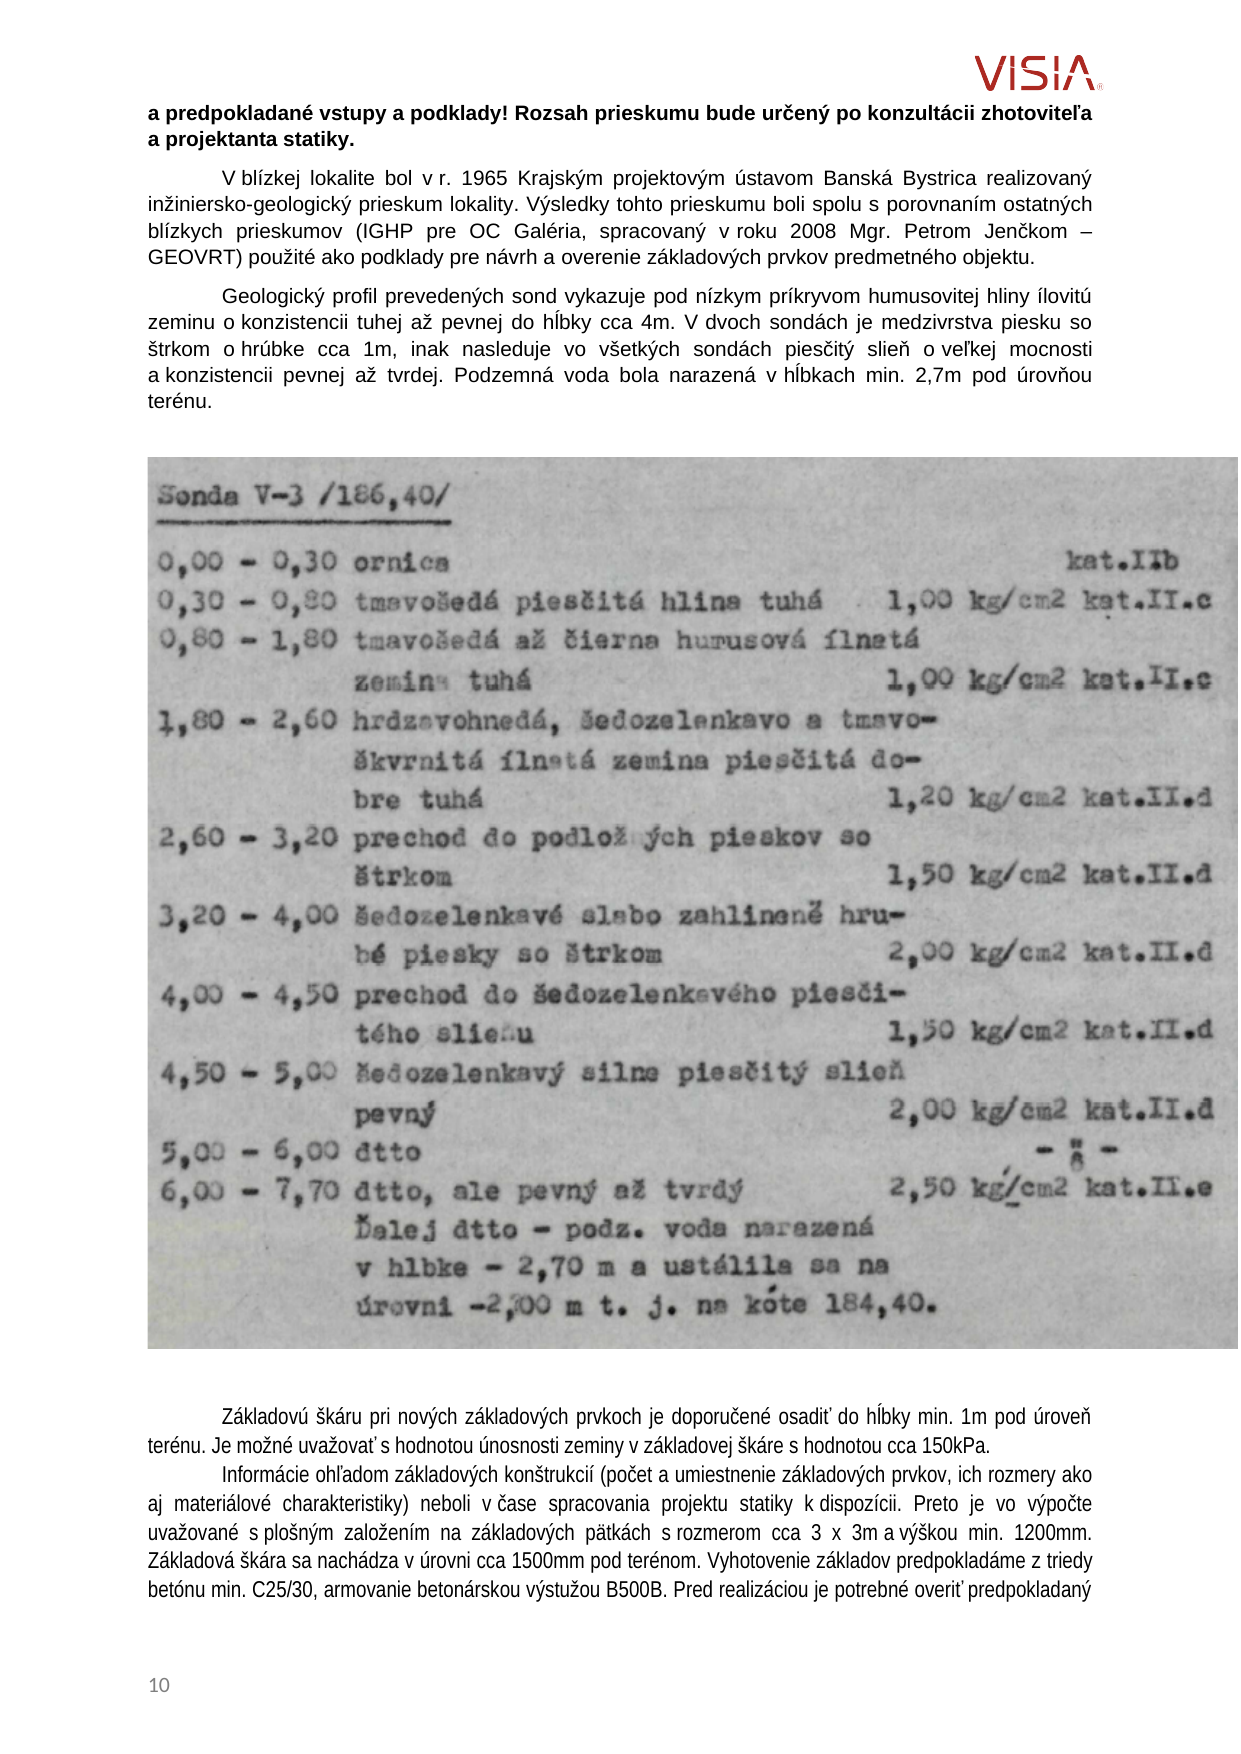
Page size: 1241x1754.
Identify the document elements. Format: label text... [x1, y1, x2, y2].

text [148, 1461, 1092, 1603]
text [148, 101, 1092, 151]
text Geologický profil prevedených sond vykazuje pod nízkym príkryvom humusovitej hliny ílovitú zeminu o konzistencii tuhej až pevnej do hĺbky cca 4m. V dvoch sondách je medzivrstva piesku so štrkom o hrúbke cca 1m, inak nasleduje vo všetkých sondách piesčitý slieň o veľkej mocnosti a konzistencii pevnej až tvrdej. Podzemná voda bola narazená v hĺbkach min. 2,7m pod úrovňou terénu. [148, 284, 1092, 413]
picture [974, 55, 1104, 91]
text V blízkej lokalite bol v r. 1965 Krajským projektovým ústavom Banská Bystrica realizovaný inžiniersko-geologický prieskum lokality. Výsledky tohto prieskumu boli spolu s porovnaním ostatných blízkych prieskumov (IGHP pre OC Galéria, spracovaný v roku 2008 Mgr. Petrom Jenčkom – GEOVRT) použité ako podklady pre návrh a overenie základových prvkov predmetného objektu. [148, 166, 1092, 269]
picture [147, 457, 1238, 1349]
text Základovú škáru pri nových základových prvkoch je doporučené osadiť do hĺbky min. 1m pod úroveň terénu. Je možné uvažovať s hodnotou únosnosti zeminy v základovej škáre s hodnotou cca 150kPa. [148, 1403, 1092, 1458]
